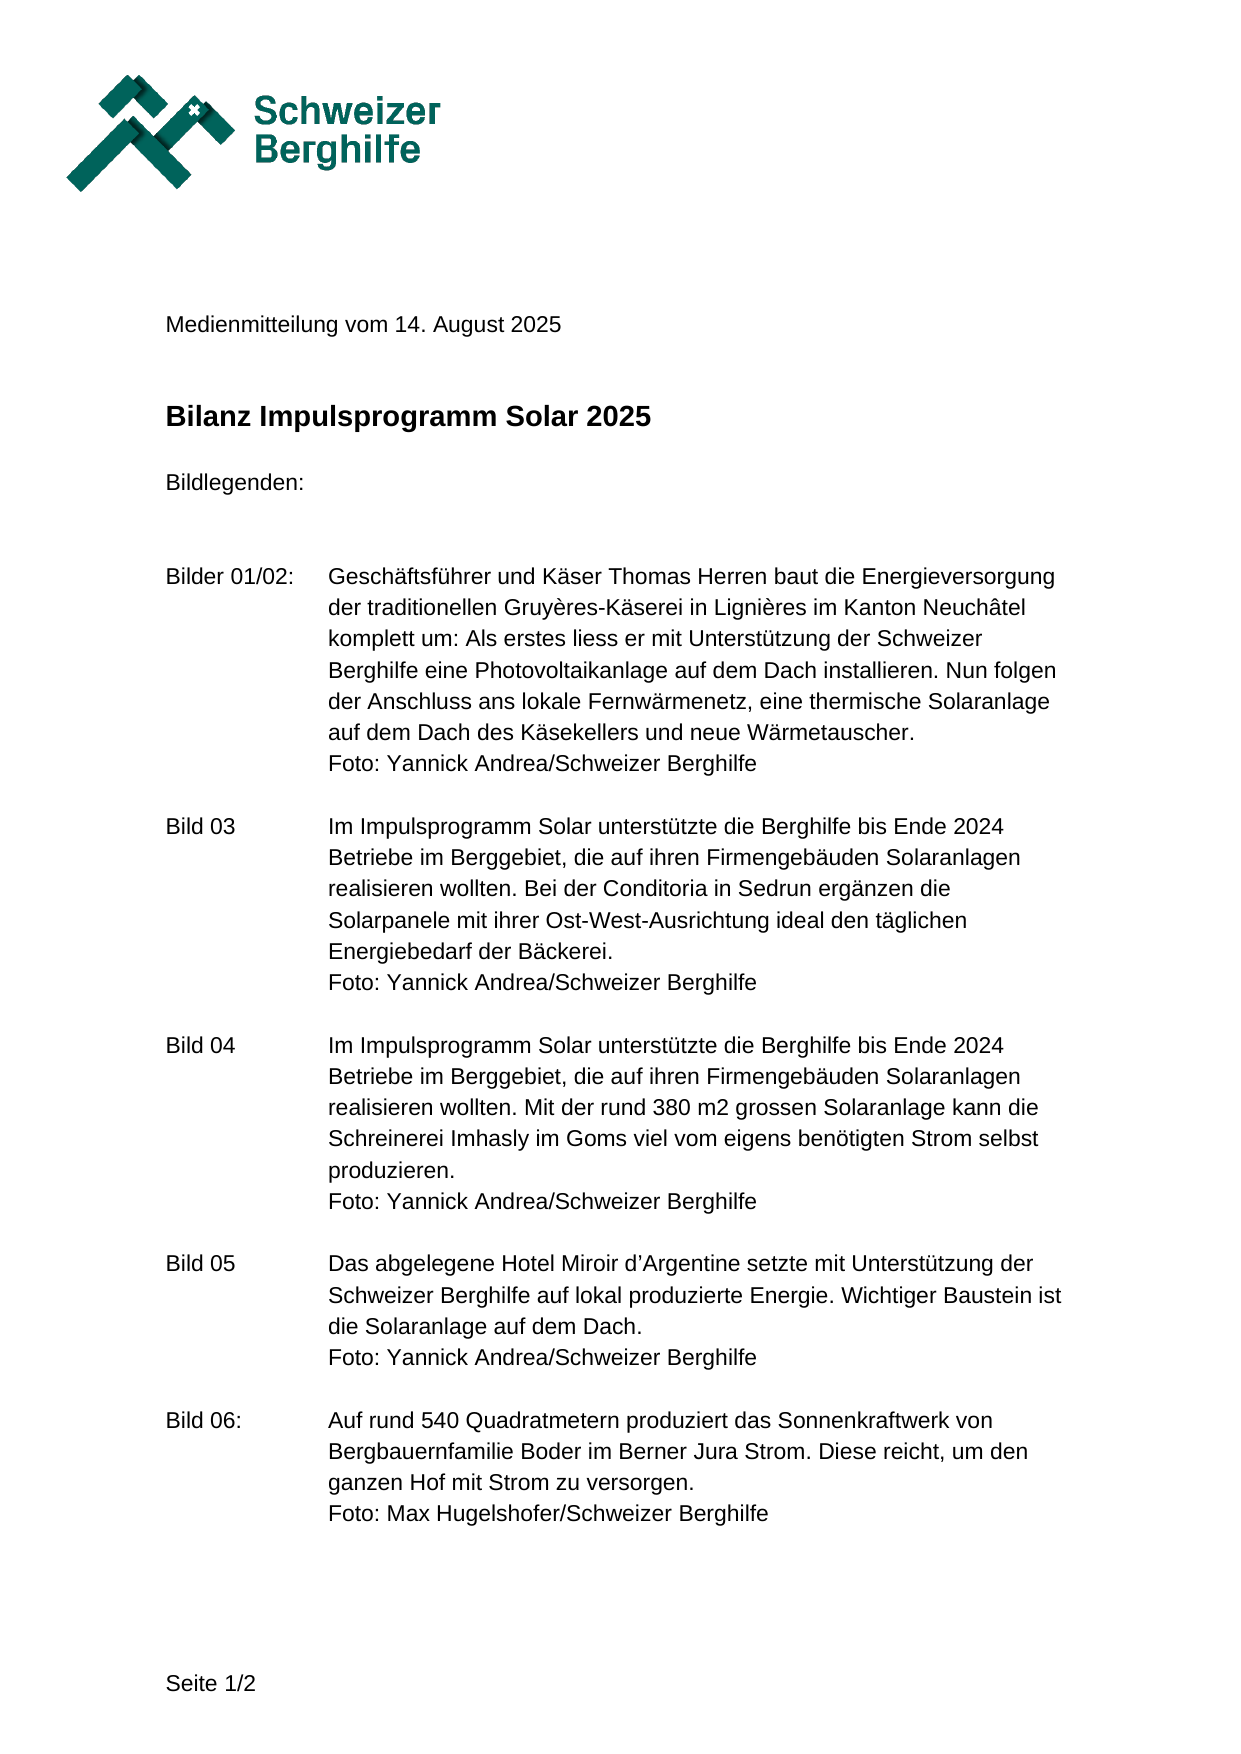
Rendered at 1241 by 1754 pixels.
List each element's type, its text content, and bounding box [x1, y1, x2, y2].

text Medienmitteilung vom 14. August 2025 [165, 307, 1078, 338]
text Bild 05 Das abgelegene Hotel Miroir d’Argentine setzte mit Unterstützung der Schweizer Berghilfe auf lokal produzierte Energie. Wichtiger Baustein ist die Solaranlage auf dem Dach. [165, 1247, 1078, 1341]
title Bilanz Impulsprogramm Solar 2025 [165, 395, 771, 432]
text Bildlegenden: [165, 466, 1078, 497]
text Bild 06: Auf rund 540 Quadratmetern produziert das Sonnenkraftwerk von Bergbauernfamilie Boder im Berner Jura Strom. Diese reicht, um den ganzen Hof mit Strom zu versorgen. Foto: Max Hugelshofer/Schweizer Berghilfe [165, 1403, 1078, 1528]
text Bild 04 Im Impulsprogramm Solar unterstützte die Berghilfe bis Ende 2024 Betriebe im Berggebiet, die auf ihren Firmengebäuden Solaranlagen realisieren wollten. Mit der rund 380 m2 grossen Solaranlage kann die Schreinerei Imhasly im Goms viel vom eigens benötigten Strom selbst produzieren. Foto: Yannick Andrea/Schweizer Berghilfe [165, 1028, 1078, 1216]
text Foto: Yannick Andrea/Schweizer Berghilfe [165, 1341, 1078, 1372]
picture [66, 75, 441, 192]
text Bilder 01/02: Geschäftsführer und Käser Thomas Herren baut die Energieversorgung der traditionellen Gruyères-Käserei in Lignières im Kanton Neuchâtel komplett um: Als erstes liess er mit Unterstützung der Schweizer Berghilfe eine Photovoltaikanlage auf dem Dach installieren. Nun folgen der Anschluss ans lokale Fernwärmenetz, eine thermische Solaranlage auf dem Dach des Käsekellers und neue Wärmetauscher. Foto: Yannick Andrea/Schweizer Berghilfe [165, 559, 1078, 778]
text Bild 03 Im Impulsprogramm Solar unterstützte die Berghilfe bis Ende 2024 Betriebe im Berggebiet, die auf ihren Firmengebäuden Solaranlagen realisieren wollten. Bei der Conditoria in Sedrun ergänzen die Solarpanele mit ihrer Ost-West-Ausrichtung ideal den täglichen Energiebedarf der Bäckerei. [165, 809, 1078, 966]
text Foto: Yannick Andrea/Schweizer Berghilfe [328, 966, 1078, 997]
